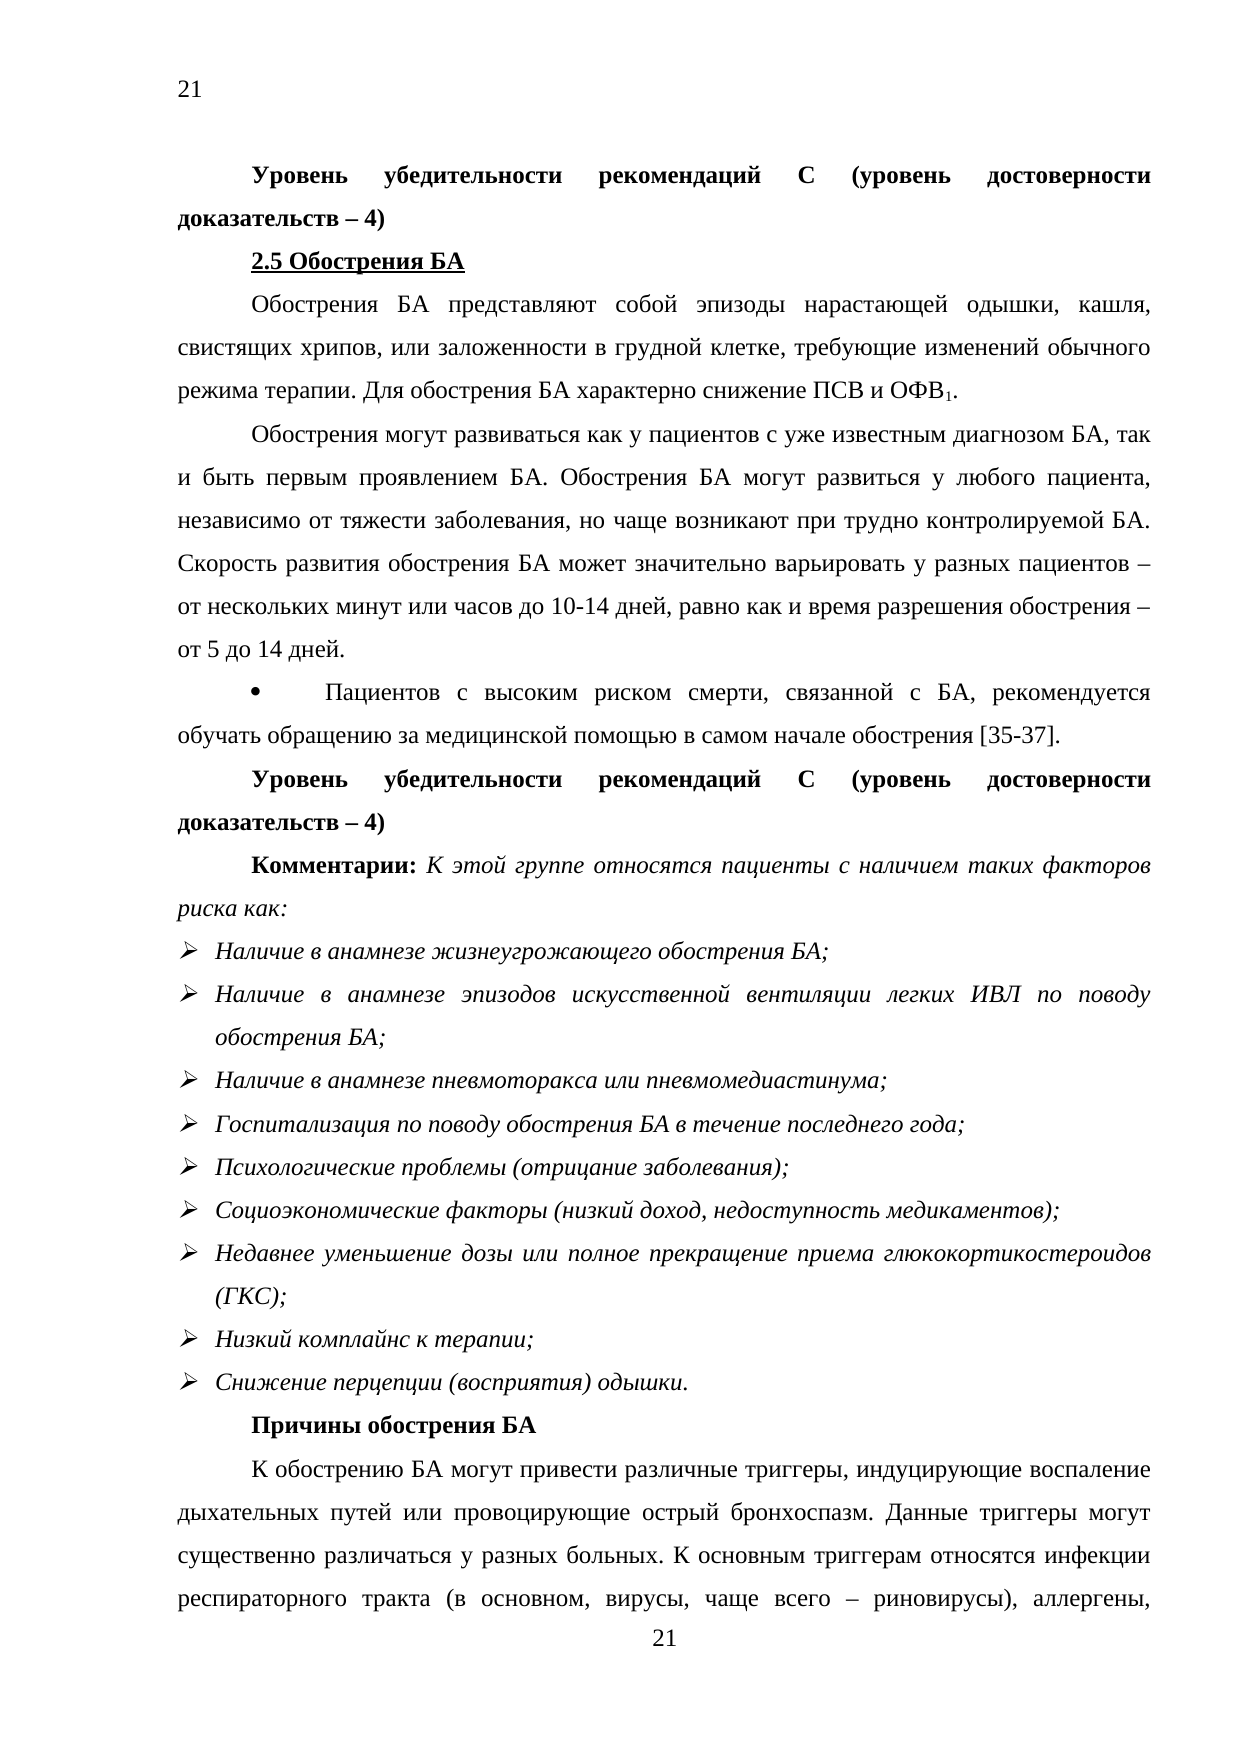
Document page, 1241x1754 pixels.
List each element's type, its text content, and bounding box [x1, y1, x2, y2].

text 2.5 Обострения БА [177, 246, 1152, 275]
text Уровень убедительности рекомендаций С (уровень достоверности доказательств – 4) [177, 160, 1152, 232]
list Наличие в анамнезе пневмоторакса или пневмомедиастинума; [177, 1066, 1152, 1094]
text Причины обострения БА [177, 1411, 1152, 1439]
list Пациентов с высоким риском смерти, связанной с БА, рекомендуется обучать обращению за медицинской помощью в самом начале обострения [35-37]. [177, 677, 1152, 749]
list Низкий комплайнс к терапии; [177, 1324, 1152, 1353]
text Комментарии: К этой группе относятся пациенты с наличием таких факторов риска как: [177, 850, 1152, 922]
list Наличие в анамнезе жизнеугрожающего обострения БА; [177, 936, 1152, 965]
text Обострения БА представляют собой эпизоды нарастающей одышки, кашля, свистящих хрипов, или заложенности в грудной клетке, требующие изменений обычного режима терапии. Для обострения БА характерно снижение ПСВ и ОФВ1. [177, 289, 1152, 404]
list Недавнее уменьшение дозы или полное прекращение приема глюкокортикостероидов (ГКС); [177, 1238, 1152, 1310]
text Уровень убедительности рекомендаций С (уровень достоверности доказательств – 4) [177, 764, 1152, 836]
list Психологические проблемы (отрицание заболевания); [177, 1152, 1152, 1181]
list Социоэкономические факторы (низкий доход, недоступность медикаментов); [177, 1195, 1152, 1224]
list Наличие в анамнезе эпизодов искусственной вентиляции легких ИВЛ по поводу обострения БА; [177, 979, 1152, 1051]
list Госпитализация по поводу обострения БА в течение последнего года; [177, 1109, 1152, 1137]
list Снижение перцепции (восприятия) одышки. [177, 1367, 1152, 1396]
text Обострения могут развиваться как у пациентов с уже известным диагнозом БА, так и быть первым проявлением БА. Обострения БА могут развиться у любого пациента, независимо от тяжести заболевания, но чаще возникают при трудно контролируемой БА. Скорость развития обострения БА может значительно варьировать у разных пациентов – от нескольких минут или часов до 10-14 дней, равно как и время разрешения обострения – от 5 до 14 дней. [177, 419, 1152, 663]
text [177, 1454, 1152, 1612]
